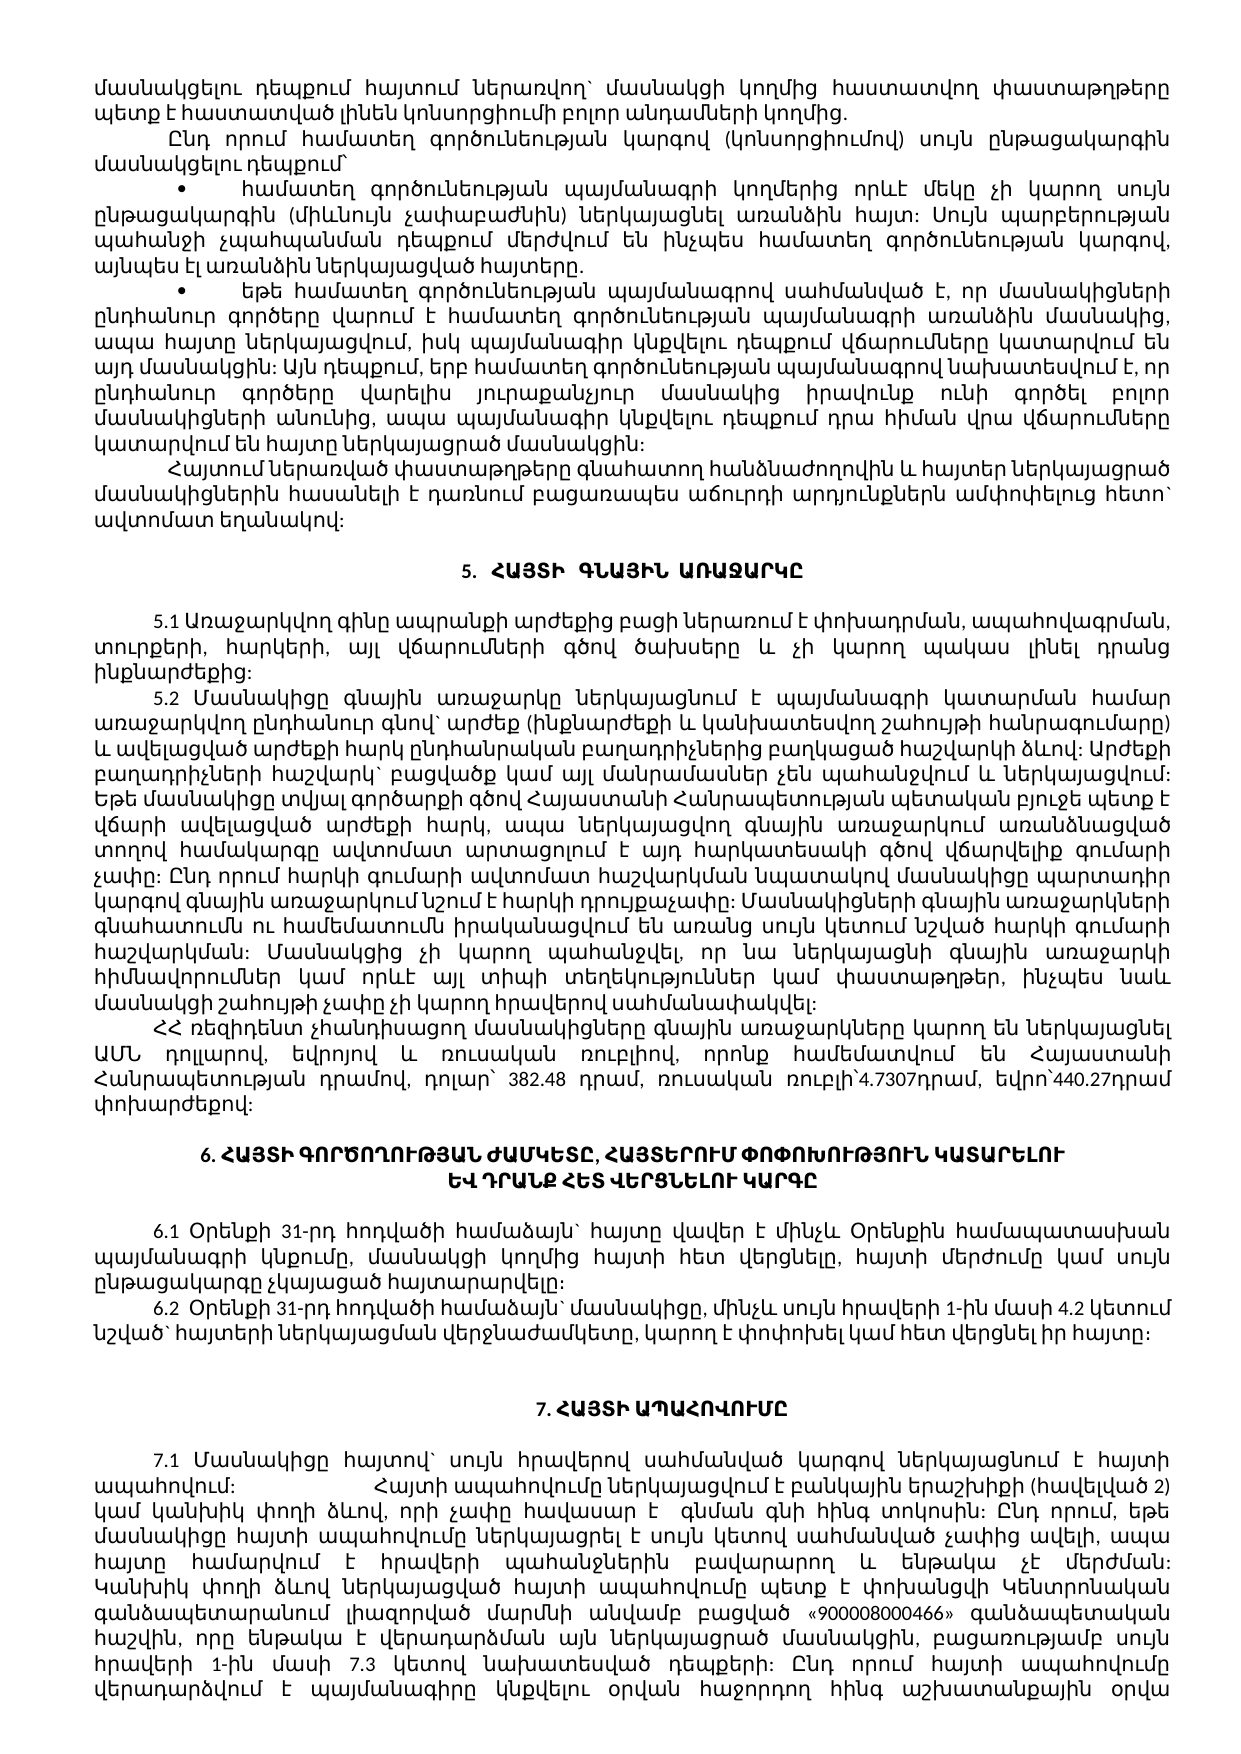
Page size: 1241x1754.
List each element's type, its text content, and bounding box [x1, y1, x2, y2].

text Հայտում ներառված փաստաթղթերը գնահատող հանձնաժողովին և հայտեր ներկայացրած մասնակիցներին հասանելի է դառնում բացառապես աճուրդի արդյունքներն ամփոփելուց հետո` ավտոմատ եղանակով: [94, 456, 1171, 532]
text 7. ՀԱՅՏԻ ԱՊԱՀՈՎՈՒՄԸ [94, 1397, 1171, 1422]
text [94, 75, 1171, 126]
text ՀՀ ռեզիդենտ չհանդիսացող մասնակիցները գնային առաջարկները կարող են ներկայացնել ԱՄՆ դոլլարով, եվրոյով և ռուսական ռուբլիով, որոնք համեմատվում են Հայաստանի Հանրապետության դրամով, դոլար՝ 382.48 դրամ, ռուսական ռուբլի՝4.7307դրամ, եվրո՝440.27դրամ փոխարժեքով: [94, 1015, 1171, 1117]
list համատեղ գործունեության պայմանագրի կողմերից որևէ մեկը չի կարող սույն ընթացակարգին (միևնույն չափաբաժնին) ներկայացնել առանձին հայտ: Սույն պարբերության պահանջի չպահպանման դեպքում մերժվում են ինչպես համատեղ գործունեության կարգով, այնպես էլ առանձին ներկայացված հայտերը. [94, 177, 1171, 278]
text 5.1 Առաջարկվող գինը ապրանքի արժեքից բացի ներառում է փոխադրման, ապահովագրման, տուրքերի, հարկերի, այլ վճարումների գծով ծախսերը և չի կարող պակաս լինել դրանց ինքնարժեքից: [94, 609, 1171, 685]
text 5.2 Մասնակիցը գնային առաջարկը ներկայացնում է պայմանագրի կատարման համար առաջարկվող ընդհանուր գնով` արժեք (ինքնարժեքի և կանխատեսվող շահույթի հանրագումարը) և ավելացված արժեքի հարկ ընդհանրական բաղադրիչներից բաղկացած հաշվարկի ձևով: Արժեքի բաղադրիչների հաշվարկ` բացվածք կամ այլ մանրամասներ չեն պահանջվում և ներկայացվում: Եթե մասնակիցը տվյալ գործարքի գծով Հայաստանի Հանրապետության պետական բյուջե պետք է վճարի ավելացված արժեքի հարկ, ապա ներկայացվող գնային առաջարկում առանձնացված տողով համակարգը ավտոմատ արտացոլում է այդ հարկատեսակի գծով վճարվելիք գումարի չափը: Ընդ որում հարկի գումարի ավտոմատ հաշվարկման նպատակով մասնակիցը պարտադիր կարգով գնային առաջարկում նշում է հարկի դրույքաչափը: Մասնակիցների գնային առաջարկների գնահատումն ու համեմատումն իրականացվում են առանց սույն կետում նշված հարկի գումարի հաշվարկման: Մասնակցից չի կարող պահանջվել, որ նա ներկայացնի գնային առաջարկի հիմնավորումներ կամ որևէ այլ տիպի տեղեկություններ կամ փաստաթղթեր, ինչպես նաև մասնակցի շահույթի չափը չի կարող հրավերով սահմանափակվել: [94, 685, 1171, 1015]
text 5. ՀԱՅՏԻ ԳՆԱՅԻՆ ԱՌԱՋԱՐԿԸ [94, 558, 1171, 583]
text ԵՎ ԴՐԱՆՔ ՀԵՏ ՎԵՐՑՆԵԼՈՒ ԿԱՐԳԸ [94, 1168, 1171, 1193]
text 6. ՀԱՅՏԻ ԳՈՐԾՈՂՈՒԹՅԱՆ ԺԱՄԿԵՏԸ, ՀԱՅՏԵՐՈՒՄ ՓՈՓՈԽՈՒԹՅՈՒՆ ԿԱՏԱՐԵԼՈՒ [94, 1142, 1171, 1168]
text 6.2 Օրենքի 31-րդ հոդվածի համաձայն` մասնակիցը, մինչև սույն հրավերի 1-ին մասի 4.2 կետում նշված` հայտերի ներկայացման վերջնաժամկետը, կարող է փոփոխել կամ հետ վերցնել իր հայտը։ [94, 1295, 1171, 1346]
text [94, 1447, 1171, 1702]
text Ընդ որում համատեղ գործունեության կարգով (կոնսորցիումով) սույն ընթացակարգին մասնակցելու դեպքում՝ [94, 126, 1171, 177]
list եթե համատեղ գործունեության պայմանագրով սահմանված է, որ մասնակիցների ընդհանուր գործերը վարում է համատեղ գործունեության պայմանագրի առանձին մասնակից, ապա հայտը ներկայացվում, իսկ պայմանագիր կնքվելու դեպքում վճարումները կատարվում են այդ մասնակցին: Այն դեպքում, երբ համատեղ գործունեության պայմանագրով նախատեսվում է, որ ընդհանուր գործերը վարելիս յուրաքանչյուր մասնակից իրավունք ունի գործել բոլոր մասնակիցների անունից, ապա պայմանագիր կնքվելու դեպքում դրա հիման վրա վճարումները կատարվում են հայտը ներկայացրած մասնակցին: [94, 278, 1171, 456]
text 6.1 Օրենքի 31-րդ հոդվածի համաձայն` հայտը վավեր է մինչև Օրենքին համապատասխան պայմանագրի կնքումը, մասնակցի կողմից հայտի հետ վերցնելը, հայտի մերժումը կամ սույն ընթացակարգը չկայացած հայտարարվելը։ [94, 1219, 1171, 1295]
